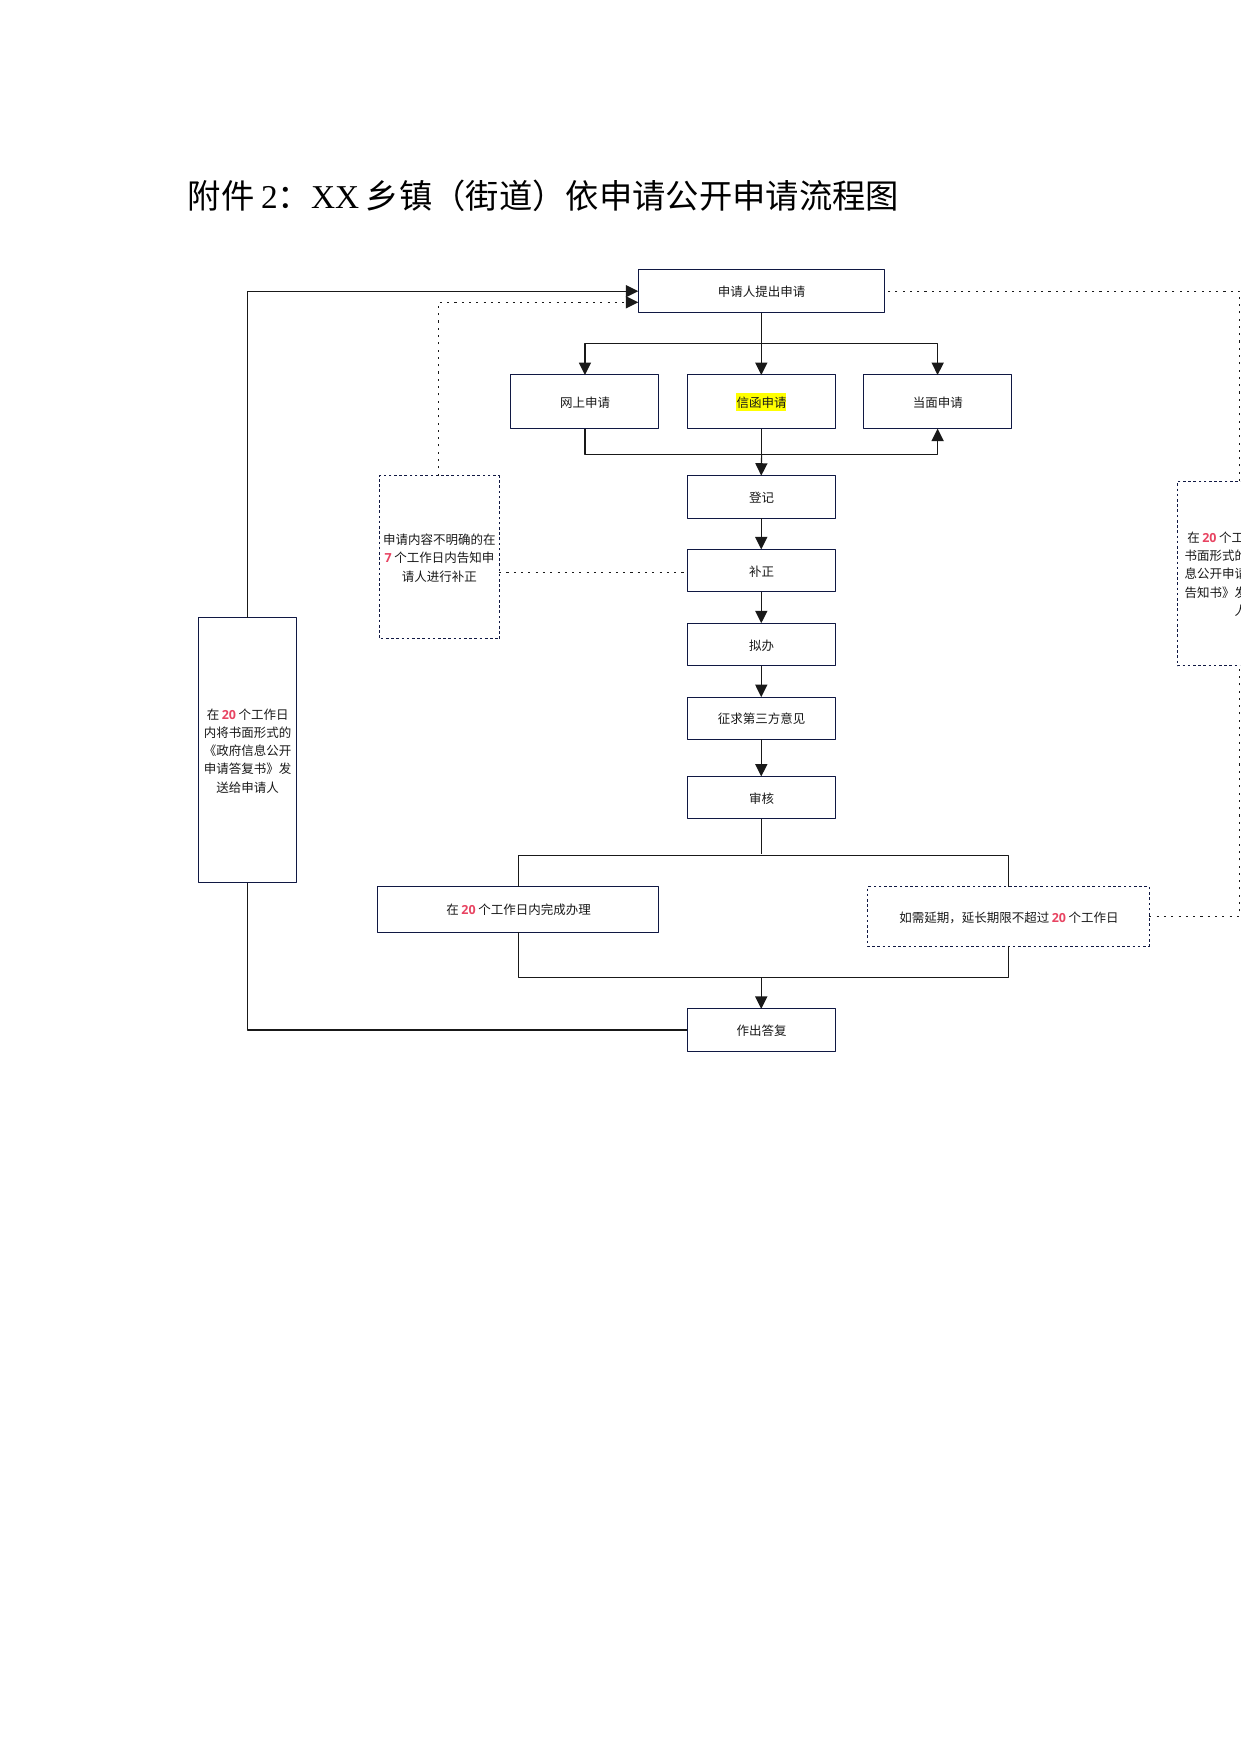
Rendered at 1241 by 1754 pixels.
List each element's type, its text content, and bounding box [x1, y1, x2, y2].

text 附件2：XX乡镇（街道）依申请公开申请流程图 [187, 162, 1053, 227]
